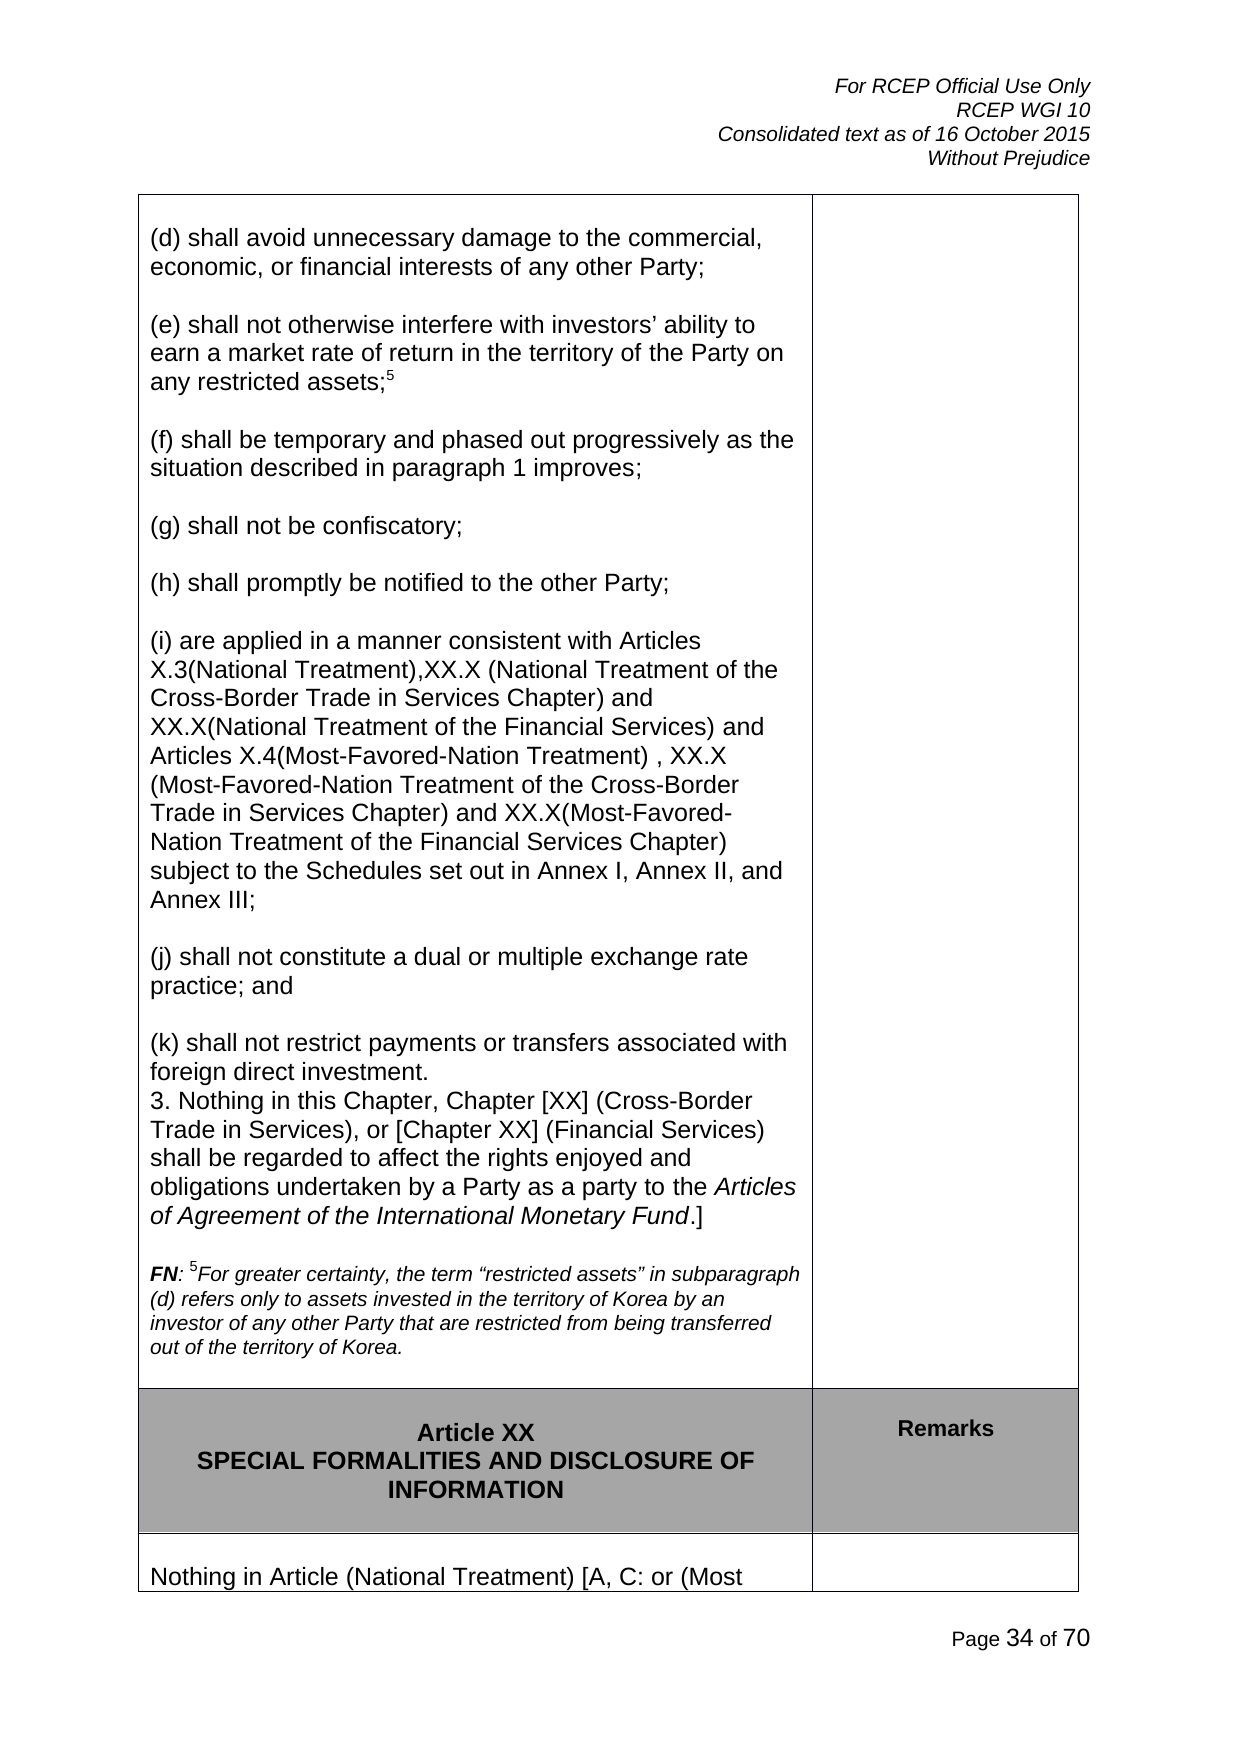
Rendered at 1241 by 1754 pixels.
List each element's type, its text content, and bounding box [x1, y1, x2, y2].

table_cell [813, 195, 1078, 1388]
table_cell [813, 1534, 1078, 1591]
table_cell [139, 195, 812, 1388]
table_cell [139, 1534, 812, 1591]
table_cell Remarks [813, 1389, 1078, 1532]
table_cell Article XX SPECIAL FORMALITIES AND DISCLOSURE OF INFORMATION [139, 1389, 812, 1532]
